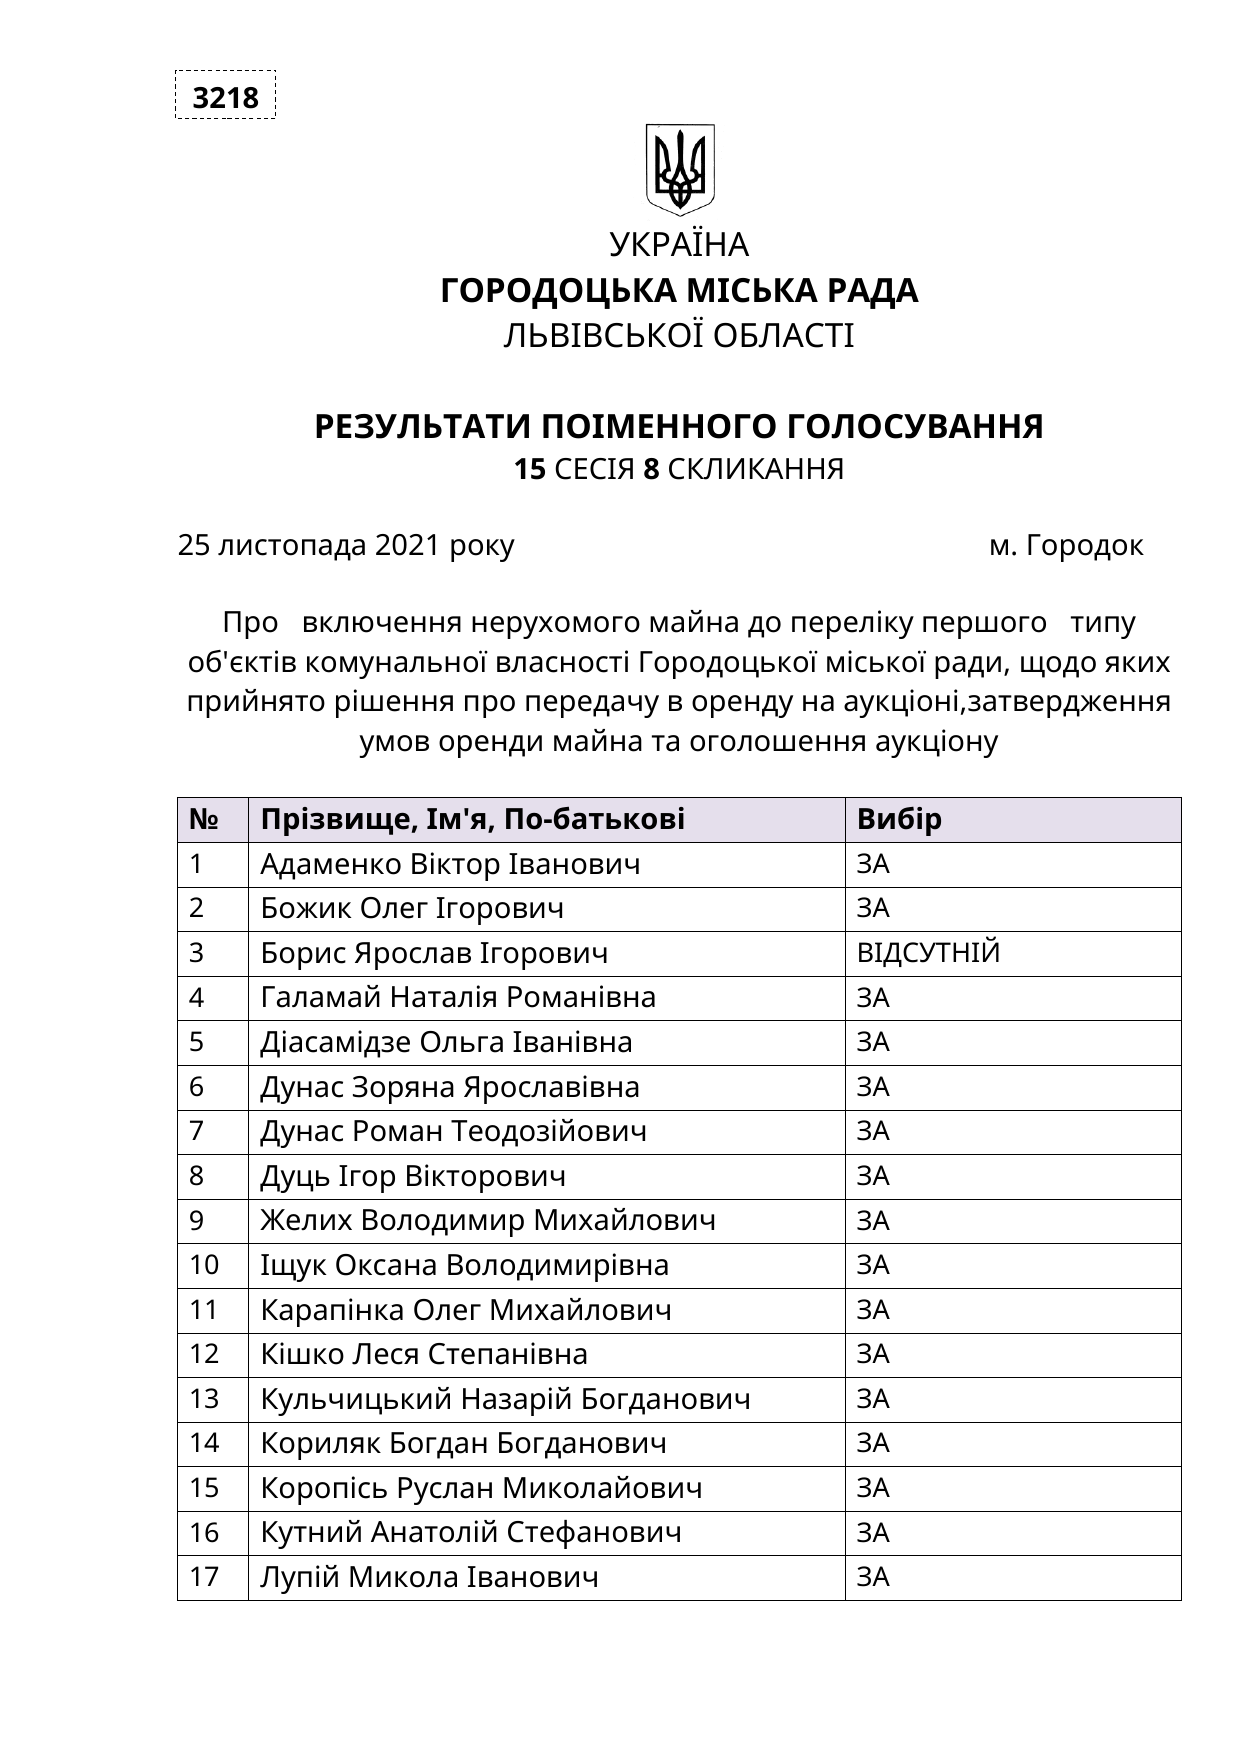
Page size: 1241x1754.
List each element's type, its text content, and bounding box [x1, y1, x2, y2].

table_cell 9 [178, 1200, 248, 1243]
table_cell Желих Володимир Михайлович [249, 1200, 845, 1243]
picture [633, 118, 726, 221]
table_cell 3 [178, 932, 248, 976]
text ЛЬВІВСЬКОЇ ОБЛАСТІ [177, 312, 1181, 357]
table_cell ЗА [846, 1467, 1181, 1511]
table_cell Лупій Микола Іванович [249, 1556, 845, 1600]
table_cell ЗА [846, 1155, 1181, 1199]
text Про включення нерухомого майна до переліку першого типу об'єктів комунальної власності Городоцької міської ради, щодо яких прийнято рішення про передачу в оренду на аукціоні,затвердження умов оренди майна та оголошення аукціону [177, 601, 1181, 760]
table_cell ЗА [846, 977, 1181, 1020]
table_cell Адаменко Віктор Іванович [249, 843, 845, 887]
table_cell Коропісь Руслан Миколайович [249, 1467, 845, 1511]
table_cell ЗА [846, 1111, 1181, 1154]
table_cell Дуць Ігор Вікторович [249, 1155, 845, 1199]
table_cell 16 [178, 1512, 248, 1555]
text ГОРОДОЦЬКА МІСЬКА РАДА [177, 266, 1181, 312]
table_cell 5 [178, 1021, 248, 1065]
table_cell ЗА [846, 1021, 1181, 1065]
table_cell Іщук Оксана Володимирівна [249, 1244, 845, 1288]
table_cell Дунас Зоряна Ярославівна [249, 1066, 845, 1109]
table_cell ВІДСУТНІЙ [846, 932, 1181, 976]
table_cell Кульчицький Назарій Богданович [249, 1378, 845, 1422]
table_cell ЗА [846, 1512, 1181, 1555]
table_cell ЗА [846, 1200, 1181, 1243]
text 15 СЕСІЯ 8 СКЛИКАННЯ [177, 448, 1181, 488]
table_cell ЗА [846, 1289, 1181, 1332]
text 25 листопада 2021 року м. Городок [177, 525, 1181, 564]
text РЕЗУЛЬТАТИ ПОІМЕННОГО ГОЛОСУВАННЯ [177, 403, 1181, 448]
table_cell 12 [178, 1334, 248, 1377]
table_cell ЗА [846, 1244, 1181, 1288]
table_header Вибір [846, 798, 1181, 842]
table_cell ЗА [846, 1423, 1181, 1466]
table_cell 6 [178, 1066, 248, 1109]
table_cell ЗА [846, 1334, 1181, 1377]
table_cell 17 [178, 1556, 248, 1600]
table_cell ЗА [846, 1378, 1181, 1422]
table_cell 13 [178, 1378, 248, 1422]
table_cell Дунас Роман Теодозійович [249, 1111, 845, 1154]
table_cell 10 [178, 1244, 248, 1288]
table_cell 11 [178, 1289, 248, 1332]
table_cell 8 [178, 1155, 248, 1199]
text УКРАЇНА [177, 221, 1181, 266]
table_header № [178, 798, 248, 842]
table_cell 7 [178, 1111, 248, 1154]
table_cell Кішко Леся Степанівна [249, 1334, 845, 1377]
table_cell 2 [178, 888, 248, 931]
table_cell Карапінка Олег Михайлович [249, 1289, 845, 1332]
table_cell ЗА [846, 1556, 1181, 1600]
table_cell ЗА [846, 888, 1181, 931]
table_cell 4 [178, 977, 248, 1020]
table_header Прізвище, Ім'я, По-батькові [249, 798, 845, 842]
table_cell ЗА [846, 843, 1181, 887]
table_cell ЗА [846, 1066, 1181, 1109]
table_cell Галамай Наталія Романівна [249, 977, 845, 1020]
table_cell Діасамідзе Ольга Іванівна [249, 1021, 845, 1065]
table_cell Кутний Анатолій Стефанович [249, 1512, 845, 1555]
table_cell Кориляк Богдан Богданович [249, 1423, 845, 1466]
table_cell Борис Ярослав Ігорович [249, 932, 845, 976]
table_cell 1 [178, 843, 248, 887]
table_cell Божик Олег Ігорович [249, 888, 845, 931]
table_cell 14 [178, 1423, 248, 1466]
table_cell 15 [178, 1467, 248, 1511]
